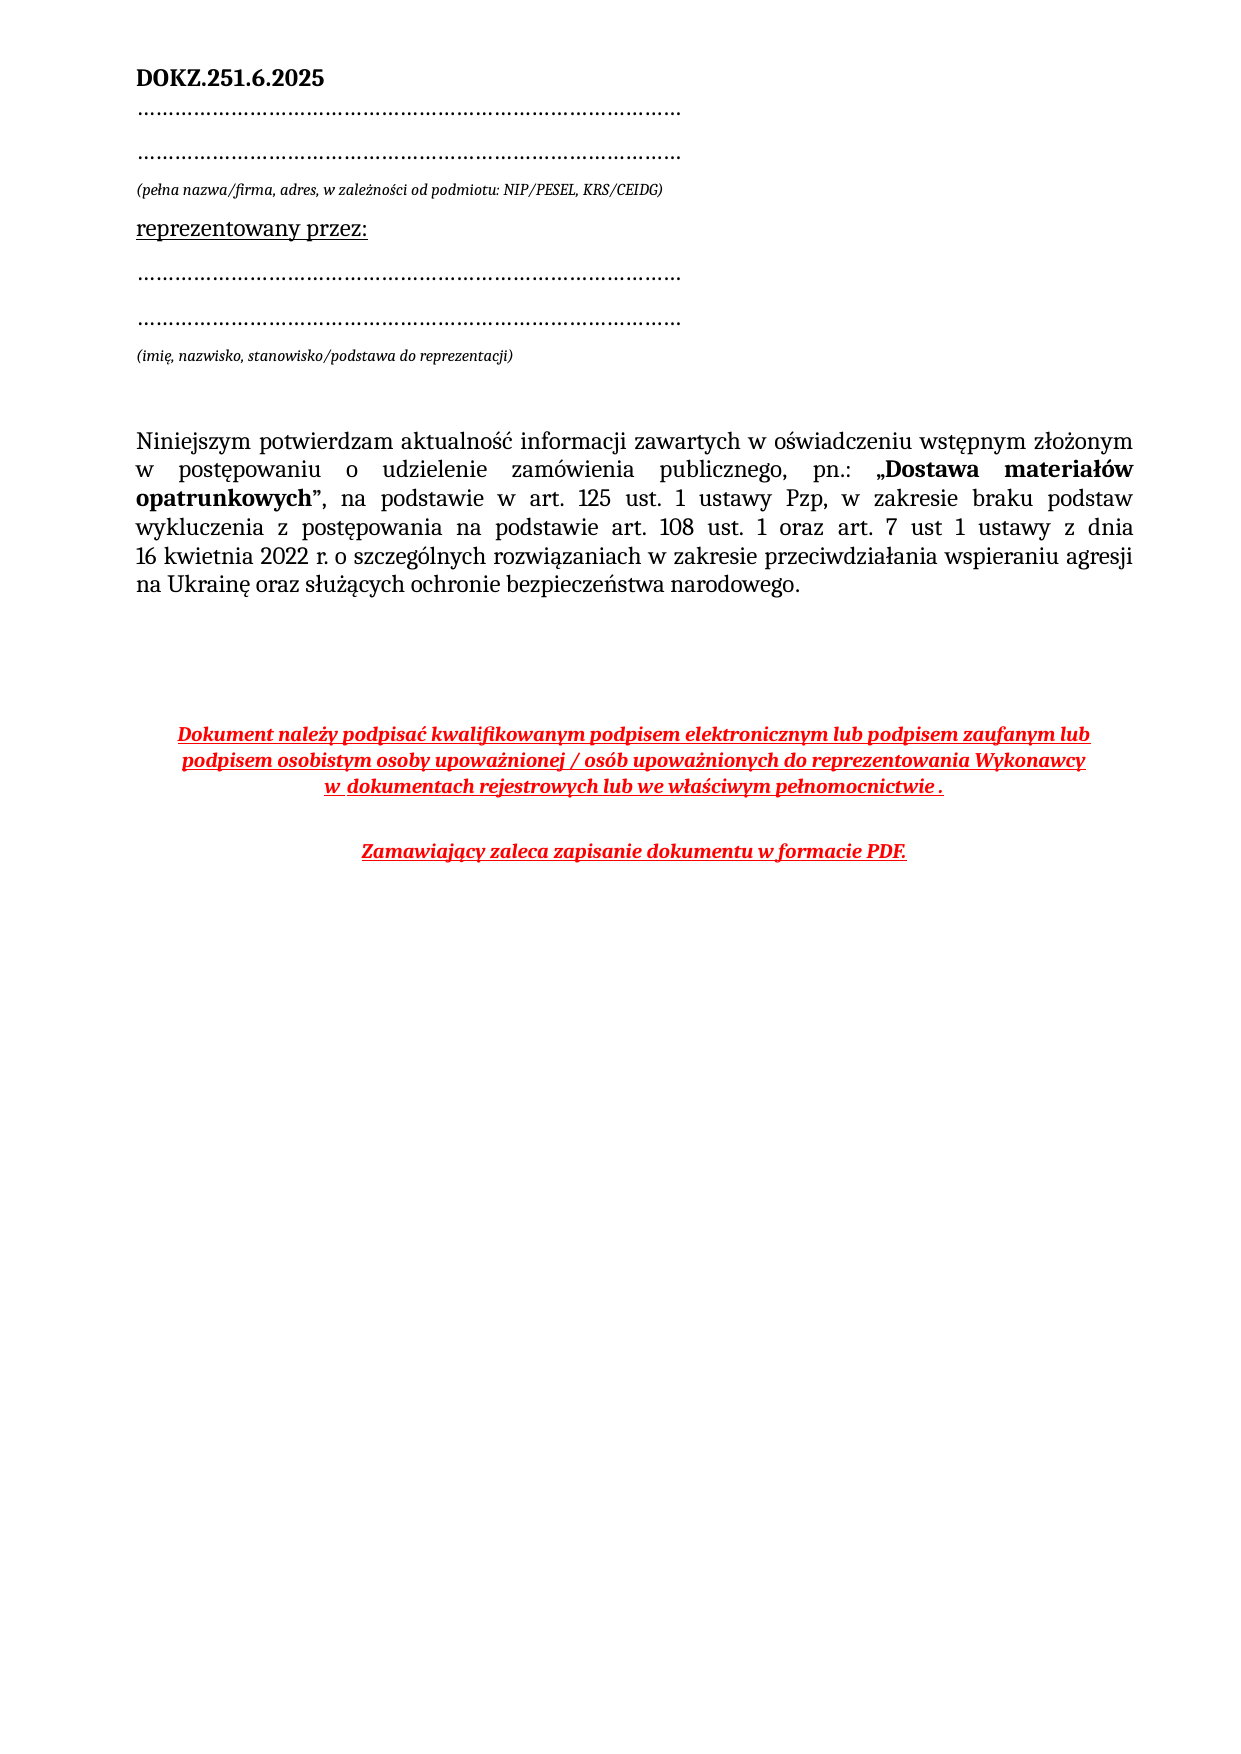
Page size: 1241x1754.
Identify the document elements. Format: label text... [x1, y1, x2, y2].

text …………………………………………………………………………… [136, 302, 697, 331]
text Dokument należy podpisać kwalifikowanym podpisem elektronicznym lub podpisem zaufanym lub podpisem osobistym osoby upoważnionej / osób upoważnionych do reprezentowania Wykonawcy w dokumentach rejestrowych lub we właściwym pełnomocnictwie . [136, 722, 1134, 799]
text …………………………………………………………………………… [136, 93, 697, 121]
text …………………………………………………………………………… [136, 258, 697, 287]
text (pełna nazwa/firma, adres, w zależności od podmiotu: NIP/PESEL, KRS/CEIDG) [136, 181, 697, 200]
text …………………………………………………………………………… [136, 137, 697, 165]
text Niniejszym potwierdzam aktualność informacji zawartych w oświadczeniu wstępnym złożonym w postępowaniu o udzielenie zamówienia publicznego, pn.: „Dostawa materiałów opatrunkowych”, na podstawie w art. 125 ust. 1 ustawy Pzp, w zakresie braku podstaw wykluczenia z postępowania na podstawie art. 108 ust. 1 oraz art. 7 ust 1 ustawy z dnia 16 kwietnia 2022 r. o szczególnych rozwiązaniach w zakresie przeciwdziałania wspieraniu agresji na Ukrainę oraz służących ochronie bezpieczeństwa narodowego. [136, 542, 1134, 599]
text Niniejszym potwierdzam aktualność informacji zawartych w oświadczeniu wstępnym złożonym w postępowaniu o udzielenie zamówienia publicznego, pn.: „Dostawa materiałów opatrunkowych”, na podstawie w art. 125 ust. 1 ustawy Pzp, w zakresie braku podstaw wykluczenia z postępowania na podstawie art. 108 ust. 1 oraz art. 7 ust 1 ustawy z dnia 16 kwietnia 2022 r. o szczególnych rozwiązaniach w zakresie przeciwdziałania wspieraniu agresji na Ukrainę oraz służących ochronie bezpieczeństwa narodowego. [136, 427, 1134, 513]
text Zamawiający zaleca zapisanie dokumentu w formacie PDF. [136, 839, 1134, 863]
text reprezentowany przez: [136, 214, 1134, 243]
text (imię, nazwisko, stanowisko/podstawa do reprezentacji) [136, 346, 1134, 366]
